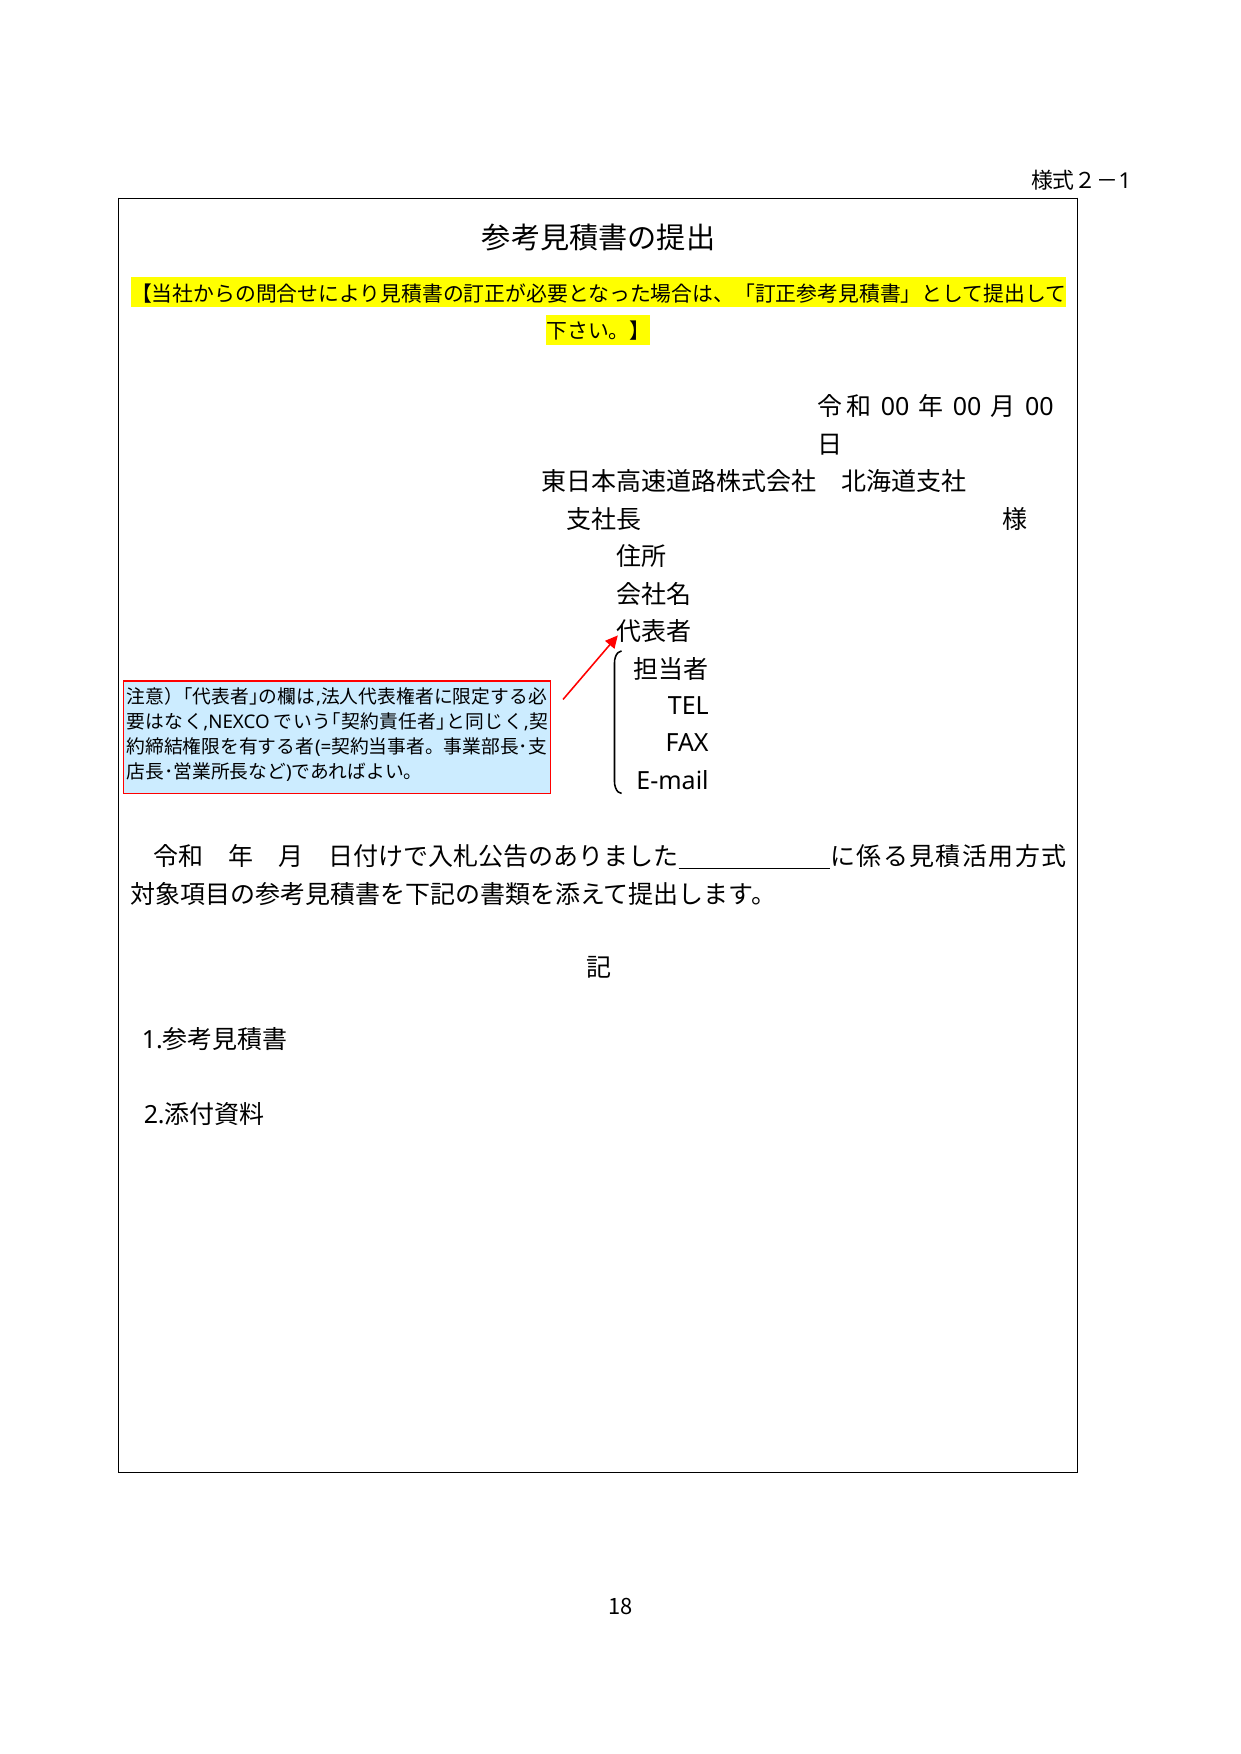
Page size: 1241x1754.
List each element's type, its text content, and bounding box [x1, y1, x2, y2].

table_header 参考見積書の提出 【当社からの問合せにより見積書の訂正が必要となった場合は、「訂正参考見積書」として提出して下さい。】 令和 年 月 日付けで入札公告のありました に係る見積活用方式対象項目の参考見積書を下記の書類を添えて提出します。 記 1.参考見積書 2.添付資料 [119, 199, 1077, 1472]
text 様式２－1 [118, 160, 1131, 197]
